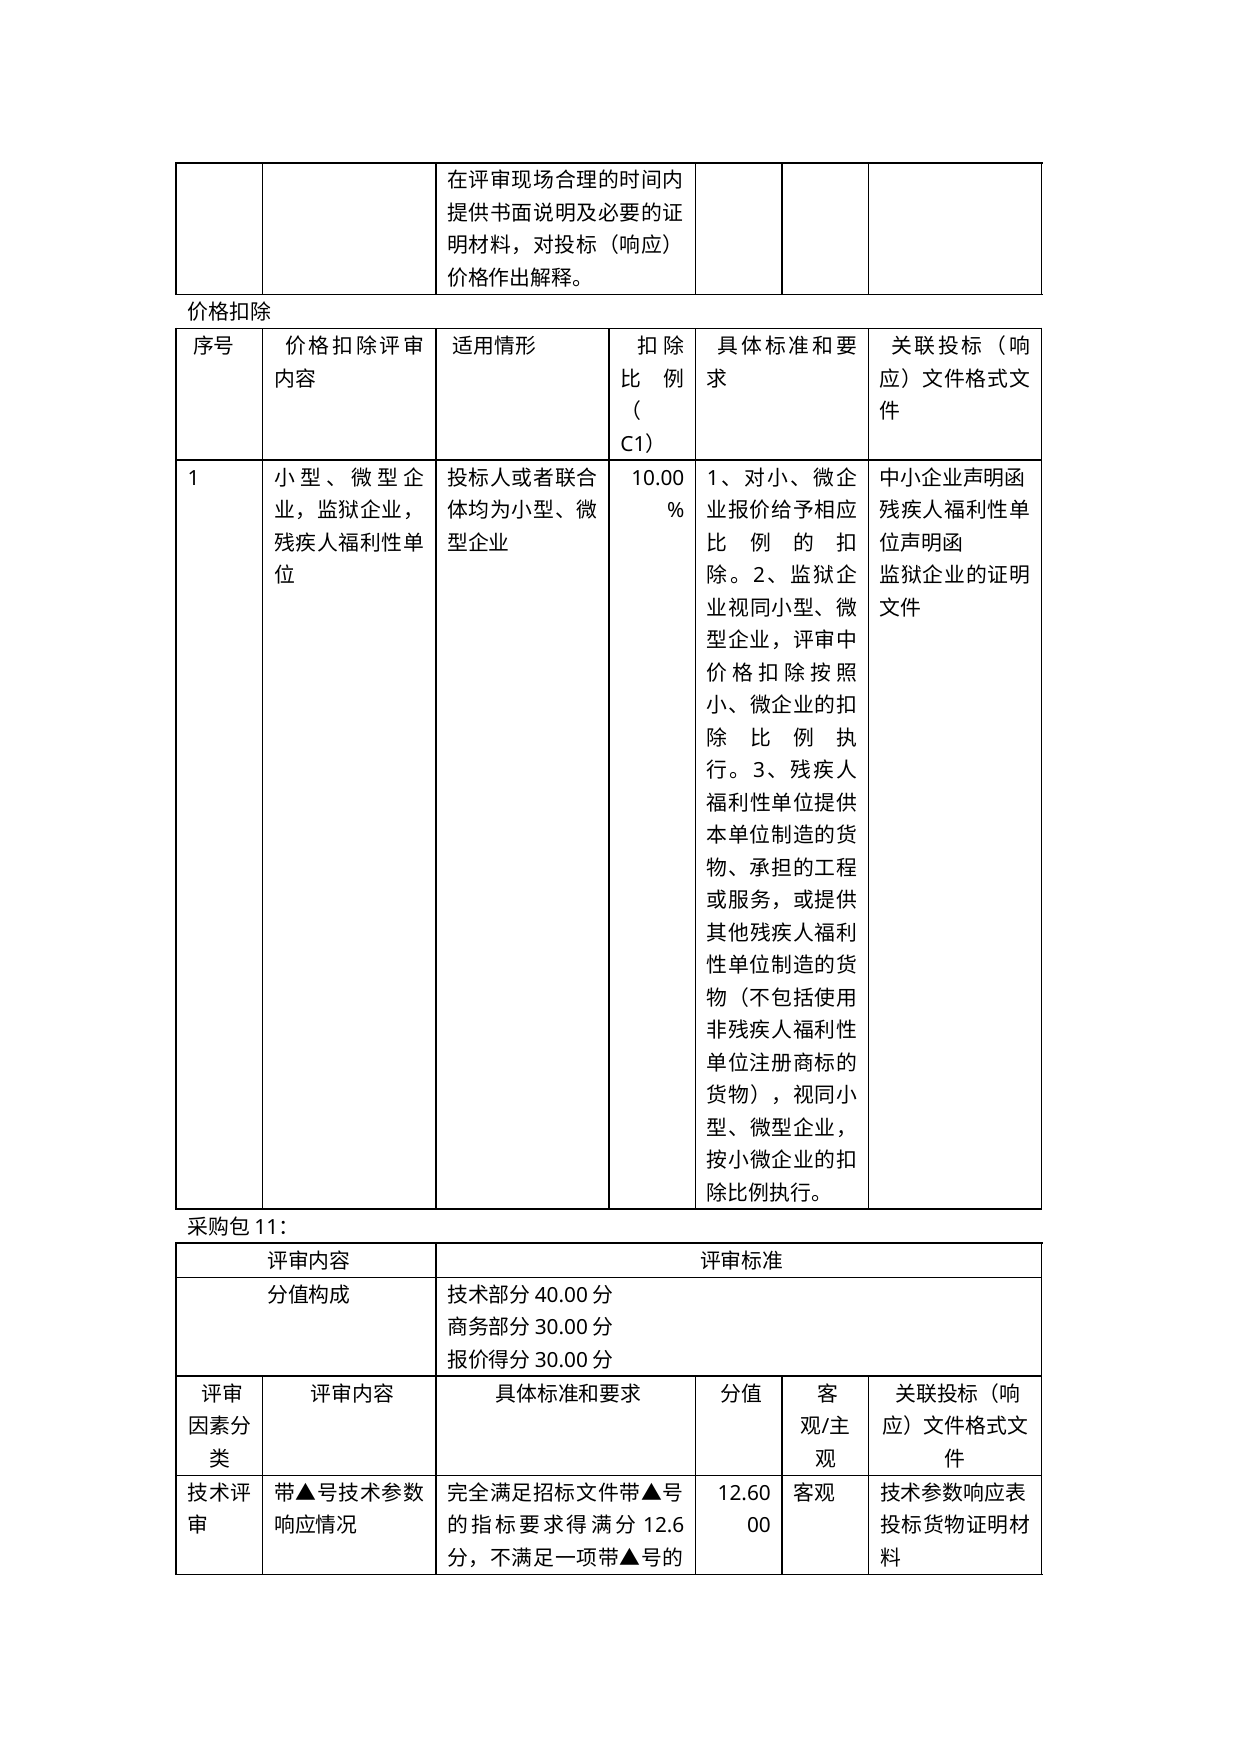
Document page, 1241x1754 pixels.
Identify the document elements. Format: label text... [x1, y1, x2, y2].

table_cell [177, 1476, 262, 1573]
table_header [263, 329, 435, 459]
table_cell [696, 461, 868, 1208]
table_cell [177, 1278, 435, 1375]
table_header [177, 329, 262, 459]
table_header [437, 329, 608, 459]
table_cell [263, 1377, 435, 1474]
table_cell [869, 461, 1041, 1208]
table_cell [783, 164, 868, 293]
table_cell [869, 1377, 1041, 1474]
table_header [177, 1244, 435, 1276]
text 价格扣除 [187, 295, 1053, 328]
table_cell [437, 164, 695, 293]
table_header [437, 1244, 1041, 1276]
text 采购包11： [187, 1210, 1053, 1242]
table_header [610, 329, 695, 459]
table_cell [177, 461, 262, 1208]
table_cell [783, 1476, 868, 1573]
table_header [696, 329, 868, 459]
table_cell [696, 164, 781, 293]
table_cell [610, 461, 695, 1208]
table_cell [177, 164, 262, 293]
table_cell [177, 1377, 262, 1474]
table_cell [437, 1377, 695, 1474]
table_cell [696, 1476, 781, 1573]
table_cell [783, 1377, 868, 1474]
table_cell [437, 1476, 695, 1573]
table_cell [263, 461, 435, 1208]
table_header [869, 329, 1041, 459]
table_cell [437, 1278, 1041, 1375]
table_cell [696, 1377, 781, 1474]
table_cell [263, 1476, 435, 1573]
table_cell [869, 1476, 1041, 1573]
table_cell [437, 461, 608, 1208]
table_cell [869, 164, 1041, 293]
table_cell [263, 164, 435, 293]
